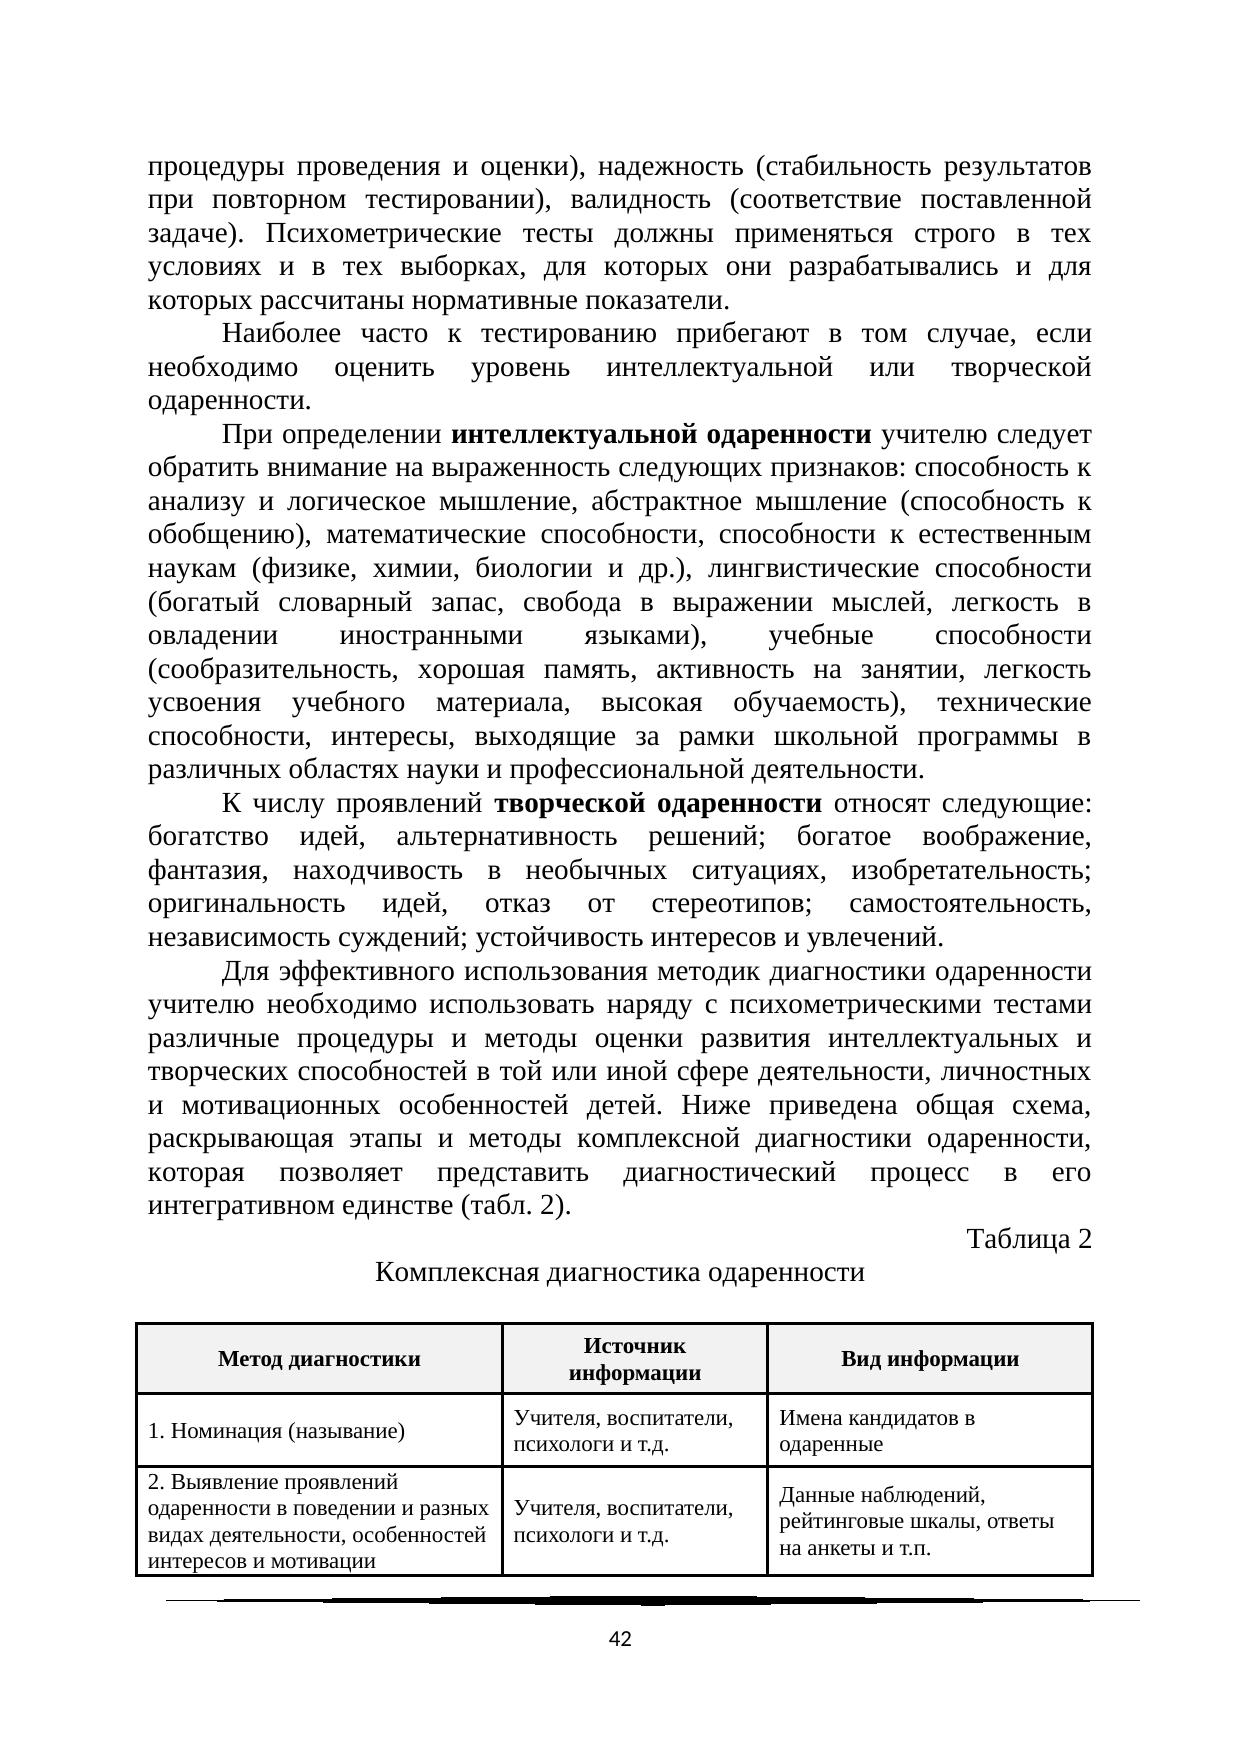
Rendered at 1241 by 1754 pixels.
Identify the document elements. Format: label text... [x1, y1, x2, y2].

list При определении интеллектуальной одаренности учителю следует обратить внимание на выраженность следующих признаков: способность к анализу и логическое мышление, абстрактное мышление (способность к обобщению), математические способности, способности к естественным наукам (физике, химии, биологии и др.), лингвистические способности (богатый словарный запас, свобода в выражении мыслей, легкость в овладении иностранными языками), учебные способности (сообразительность, хорошая память, активность на занятии, легкость усвоения учебного материала, высокая обучаемость), технические способности, интересы, выходящие за рамки школьной программы в различных областях науки и профессиональной деятельности. [148, 416, 1092, 785]
table_cell Учителя, воспитатели, психологи и т.д. [504, 1395, 766, 1465]
list К числу проявлений творческой одаренности относят следующие: богатство идей, альтернативность решений; богатое воображение, фантазия, находчивость в необычных ситуациях, изобретательность; оригинальность идей, отказ от стереотипов; самостоятельность, независимость суждений; устойчивость интересов и увлечений. [148, 785, 1092, 953]
list Для эффективного использования методик диагностики одаренности учителю необходимо использовать наряду с психометрическими тестами различные процедуры и методы оценки развития интеллектуальных и творческих способностей в той или иной сфере деятельности, личностных и мотивационных особенностей детей. Ниже приведена общая схема, раскрывающая этапы и методы комплексной диагностики одаренности, которая позволяет представить диагностический процесс в его интегративном единстве (табл. 2). [148, 953, 1092, 1221]
table_cell 2. Выявление проявлений одаренности в поведении и разных видах деятельности, особенностей интересов и мотивации [138, 1468, 501, 1573]
table_cell Имена кандидатов в одаренные [769, 1395, 1091, 1465]
list Наиболее часто к тестированию прибегают в том случае, если необходимо оценить уровень интеллектуальной или творческой одаренности. [148, 315, 1092, 416]
table_cell Учителя, воспитатели, психологи и т.д. [504, 1468, 766, 1573]
table_cell 1. Номинация (называние) [138, 1395, 501, 1465]
list Таблица 2 [148, 1221, 1092, 1254]
table_header Метод диагностики [138, 1325, 501, 1392]
table_header Источник информации [504, 1325, 766, 1392]
list Комплексная диагностика одаренности [148, 1254, 1092, 1288]
table_header Вид информации [769, 1325, 1091, 1392]
table_cell Данные наблюдений, рейтинговые шкалы, ответы на анкеты и т.п. [769, 1468, 1091, 1573]
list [148, 148, 1092, 315]
